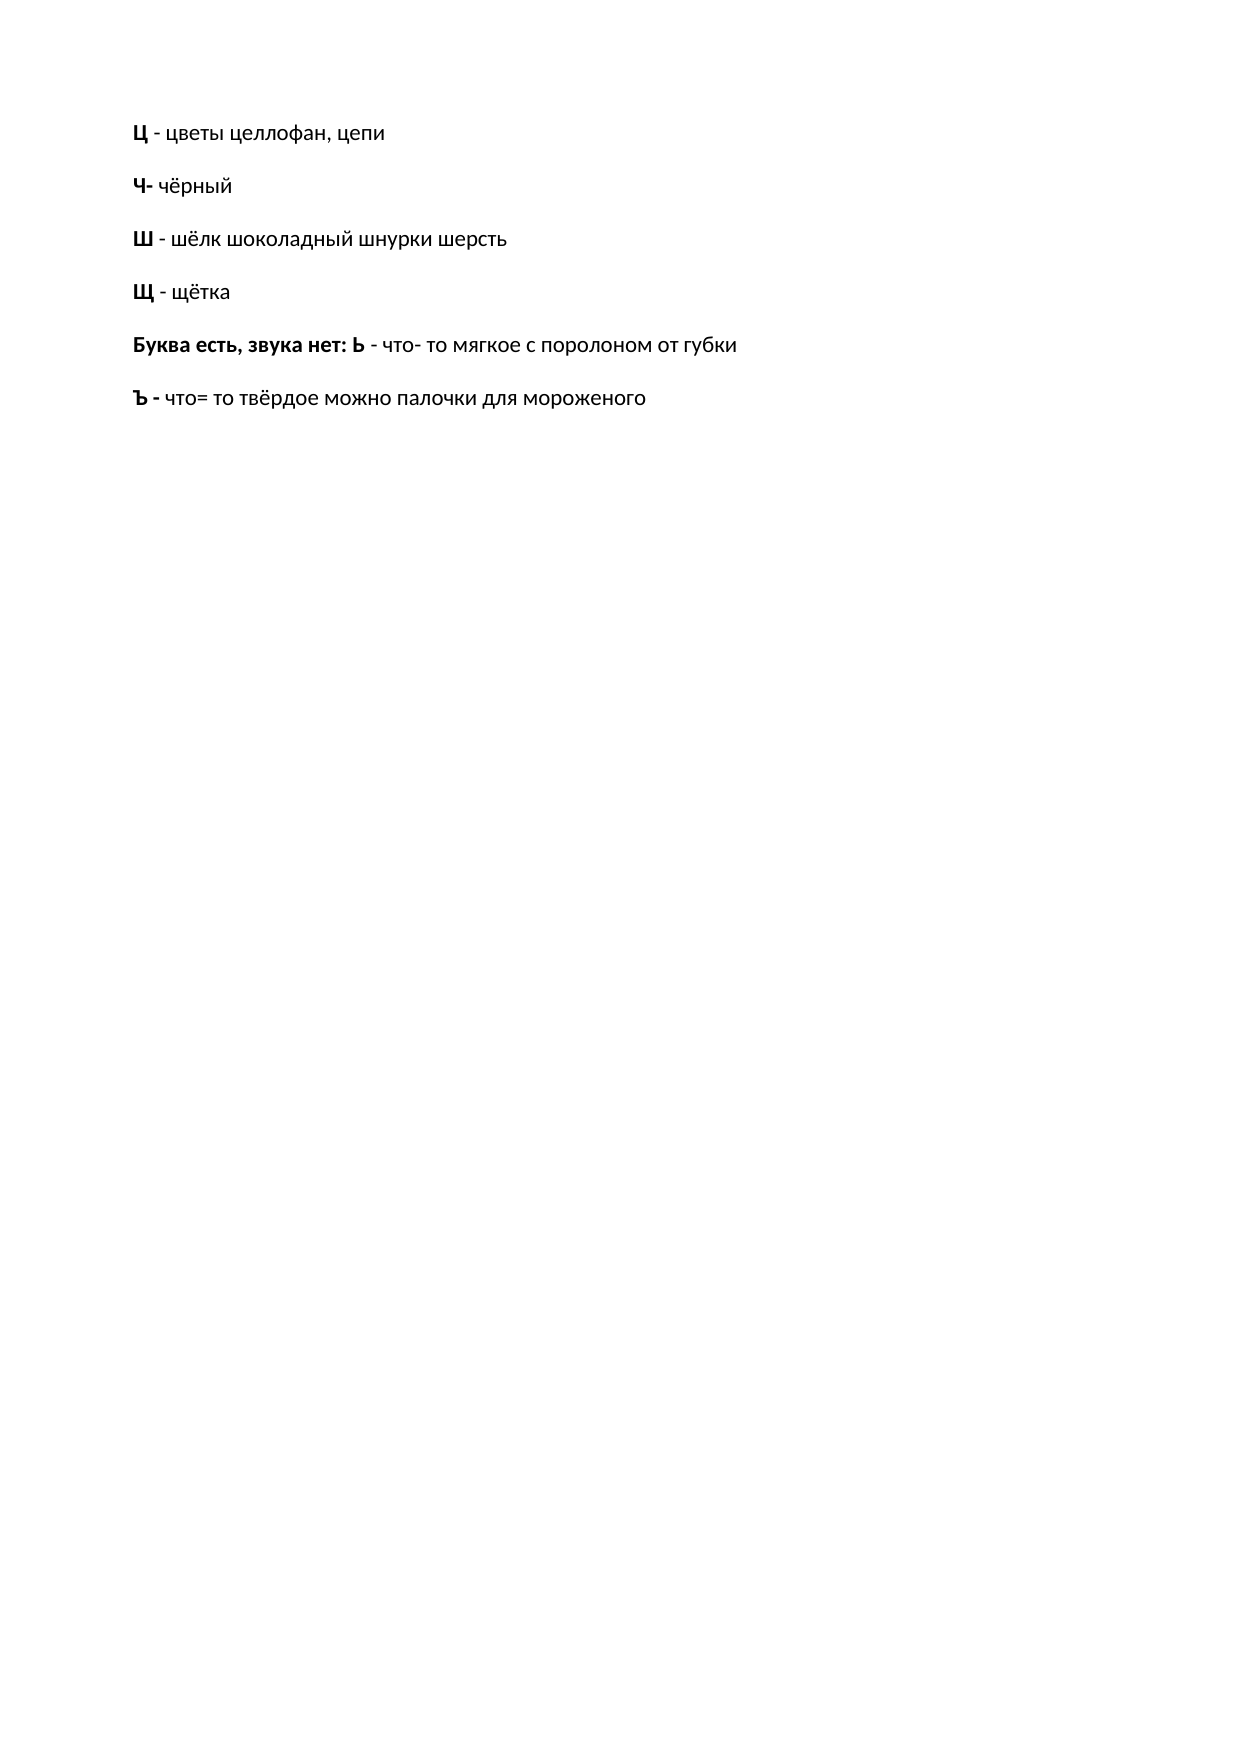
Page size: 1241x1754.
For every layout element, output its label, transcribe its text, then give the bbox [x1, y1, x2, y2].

text Ч- чёрный [133, 171, 1234, 199]
text Буква есть, звука нет: Ь - что- то мягкое с поролоном от губки [133, 330, 1234, 358]
text Ъ - что= то твёрдое можно палочки для мороженого [133, 383, 1234, 411]
text Ц - цветы целлофан, цепи [133, 118, 1234, 146]
text Ш - шёлк шоколадный шнурки шерсть [133, 224, 1234, 252]
text Щ - щётка [133, 277, 1234, 305]
